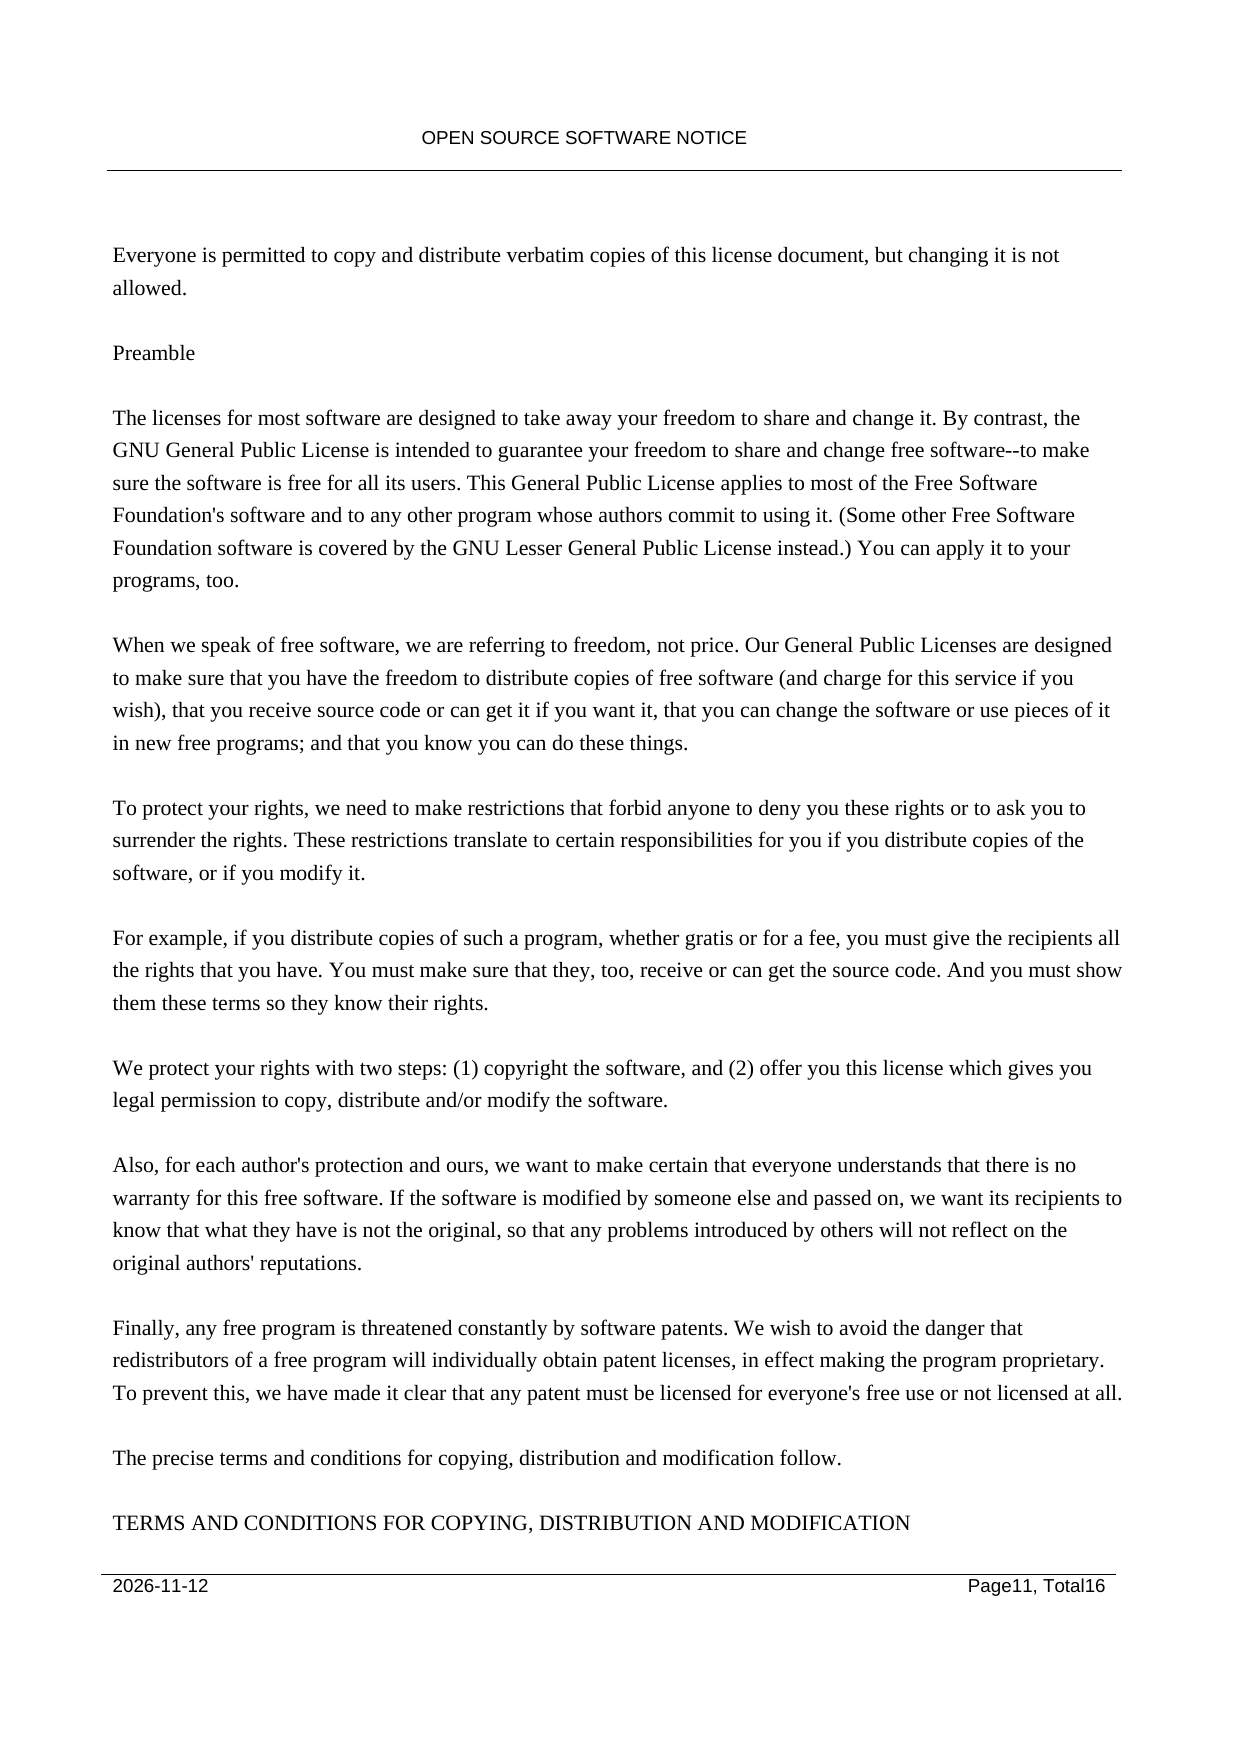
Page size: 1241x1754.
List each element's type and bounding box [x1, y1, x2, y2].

text [112, 206, 1128, 1539]
